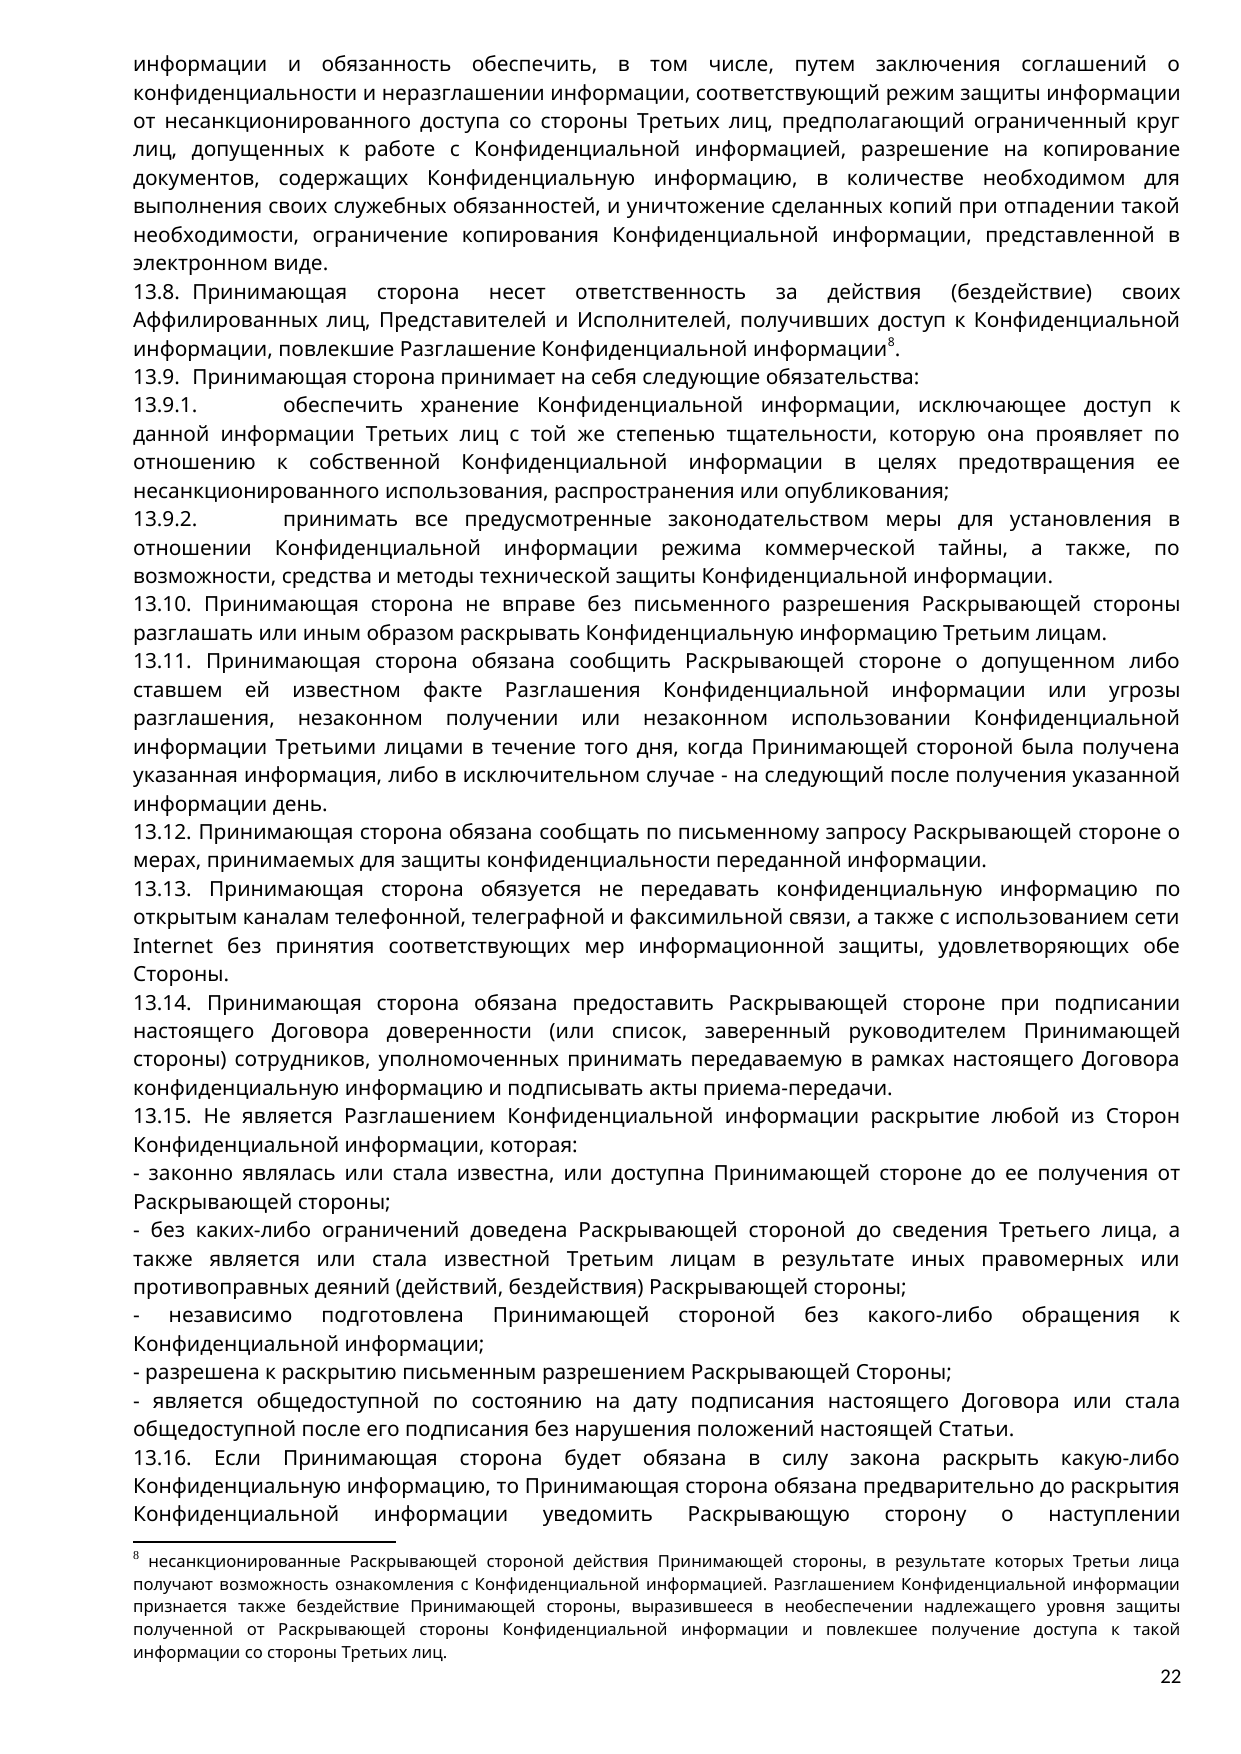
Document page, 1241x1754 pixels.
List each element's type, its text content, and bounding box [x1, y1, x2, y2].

list Не является Разглашением Конфиденциальной информации раскрытие любой из Сторон Конфиденциальной информации, которая: [133, 1101, 1181, 1158]
list принимать все предусмотренные законодательством меры для установления в отношении Конфиденциальной информации режима коммерческой тайны, а также, по возможности, средства и методы технической защиты Конфиденциальной информации. [133, 504, 1181, 589]
text - разрешена к раскрытию письменным разрешением Раскрывающей Стороны; [133, 1357, 1181, 1386]
list Принимающая сторона обязана сообщить Раскрывающей стороне о допущенном либо ставшем ей известном факте Разглашения Конфиденциальной информации или угрозы разглашения, незаконном получении или незаконном использовании Конфиденциальной информации Третьими лицами в течение того дня, когда Принимающей стороной была получена указанная информация, либо в исключительном случае - на следующий после получения указанной информации день. [133, 646, 1181, 817]
list Принимающая сторона не вправе без письменного разрешения Раскрывающей стороны разглашать или иным образом раскрывать Конфиденциальную информацию Третьим лицам. [133, 589, 1181, 646]
list Принимающая сторона несет ответственность за действия (бездействие) своих Аффилированных лиц, Представителей и Исполнителей, получивших доступ к Конфиденциальной информации, повлекшие Разглашение Конфиденциальной информации. [133, 277, 1181, 362]
list Принимающая сторона обязана предоставить Раскрывающей стороне при подписании настоящего Договора доверенности (или список, заверенный руководителем Принимающей стороны) сотрудников, уполномоченных принимать передаваемую в рамках настоящего Договора конфиденциальную информацию и подписывать акты приема-передачи. [133, 988, 1181, 1101]
list Принимающая сторона обязуется не передавать конфиденциальную информацию по открытым каналам телефонной, телеграфной и факсимильной связи, а также с использованием сети Internet без принятия соответствующих мер информационной защиты, удовлетворяющих обе Стороны. [133, 874, 1181, 988]
list Принимающая сторона принимает на себя следующие обязательства: [133, 362, 1181, 391]
list Принимающая сторона обязана сообщать по письменному запросу Раскрывающей стороне о мерах, принимаемых для защиты конфиденциальности переданной информации. [133, 817, 1181, 874]
text - законно являлась или стала известна, или доступна Принимающей стороне до ее получения от Раскрывающей стороны; [133, 1158, 1181, 1215]
text - независимо подготовлена Принимающей стороной без какого-либо обращения к Конфиденциальной информации; [133, 1301, 1181, 1357]
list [133, 1443, 1181, 1528]
text - без каких-либо ограничений доведена Раскрывающей стороной до сведения Третьего лица, а также является или стала известной Третьим лицам в результате иных правомерных или противоправных деяний (действий, бездействия) Раскрывающей стороны; [133, 1215, 1181, 1301]
list обеспечить хранение Конфиденциальной информации, исключающее доступ к данной информации Третьих лиц с той же степенью тщательности, которую она проявляет по отношению к собственной Конфиденциальной информации в целях предотвращения ее несанкционированного использования, распространения или опубликования; [133, 391, 1181, 504]
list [133, 49, 1181, 277]
text - является общедоступной по состоянию на дату подписания настоящего Договора или стала общедоступной после его подписания без нарушения положений настоящей Статьи. [133, 1386, 1181, 1443]
